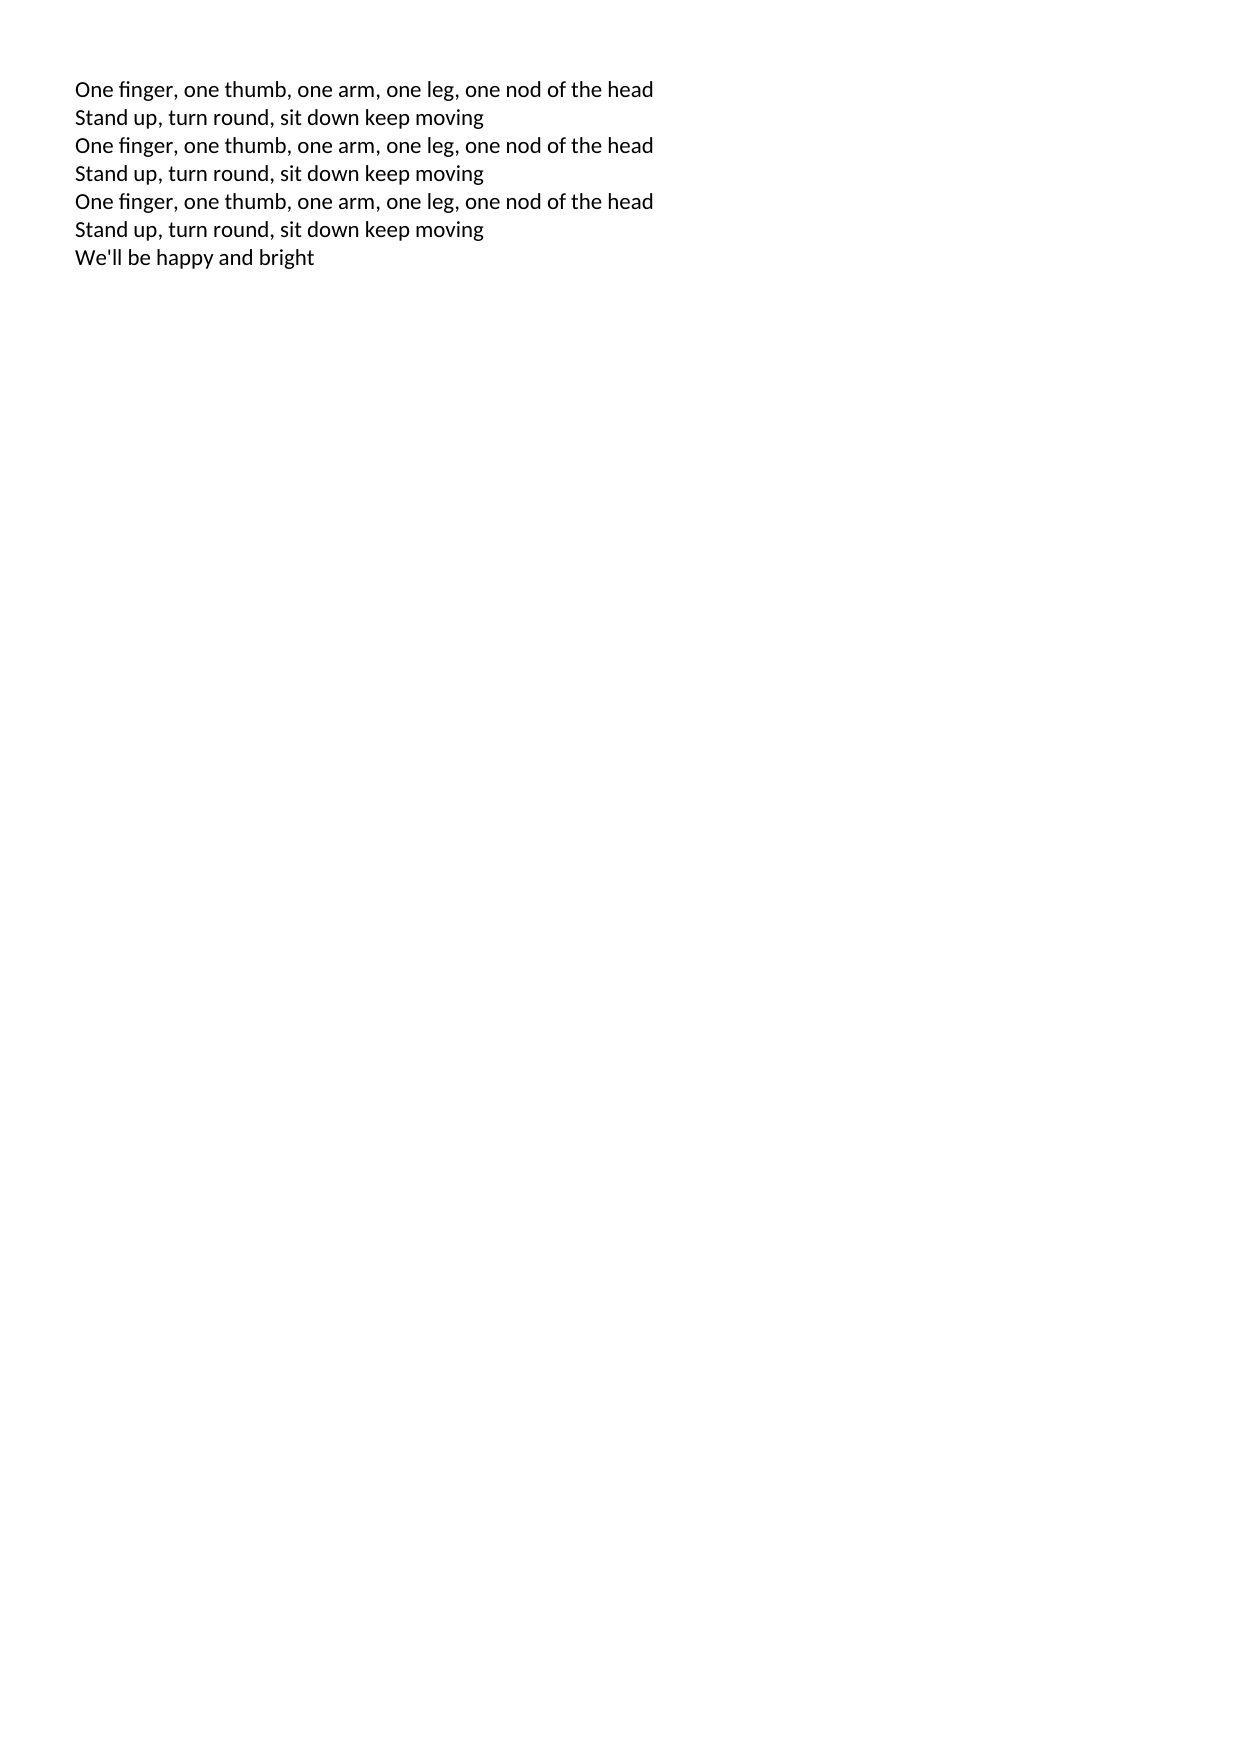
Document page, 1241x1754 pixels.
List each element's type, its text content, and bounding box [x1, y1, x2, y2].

text We'll be happy and bright [75, 243, 1165, 271]
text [75, 75, 1165, 103]
text Stand up, turn round, sit down keep moving [75, 215, 1165, 243]
text Stand up, turn round, sit down keep moving [75, 159, 1165, 187]
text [75, 131, 1165, 159]
text Stand up, turn round, sit down keep moving [75, 103, 1165, 131]
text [75, 187, 1165, 215]
